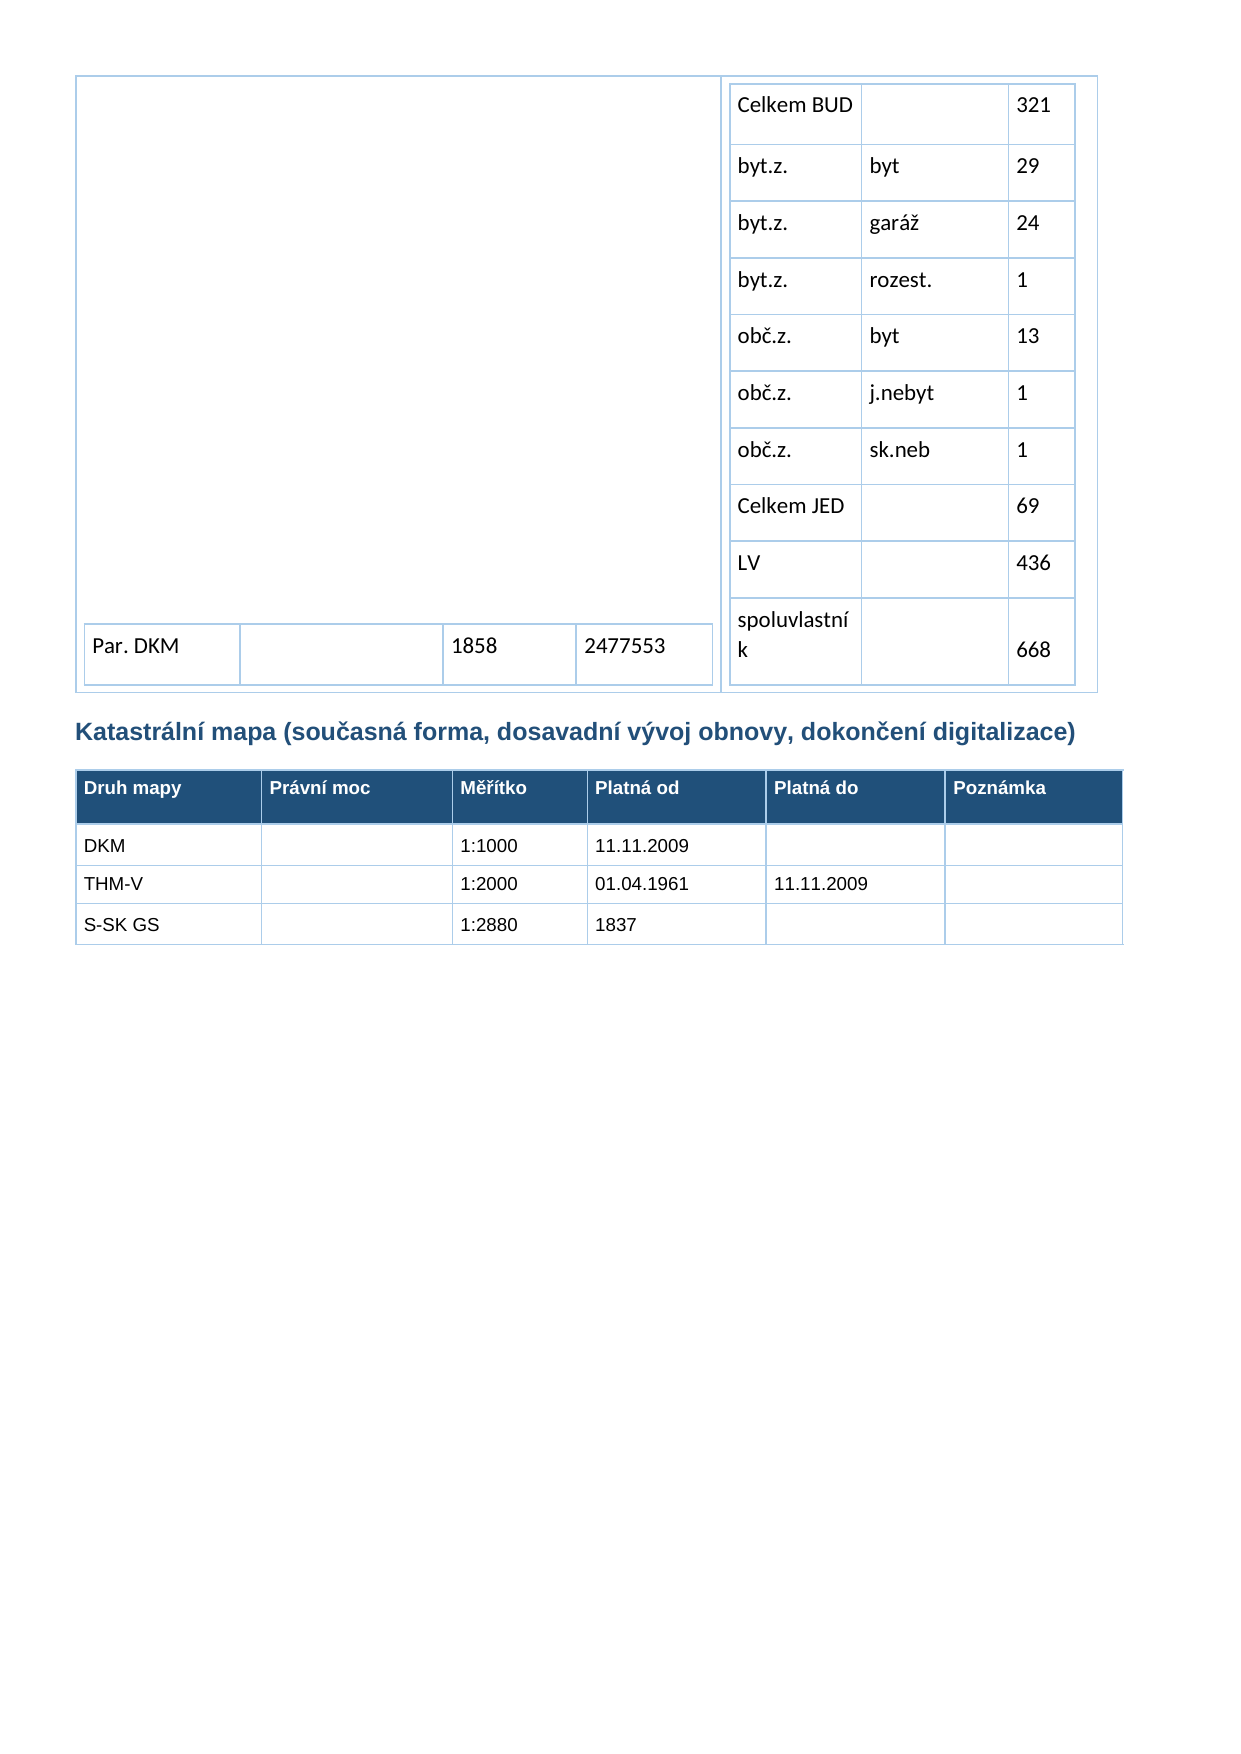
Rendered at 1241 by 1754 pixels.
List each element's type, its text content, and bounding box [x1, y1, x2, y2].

table_header Poznámka [946, 771, 1122, 823]
table_header Měřítko [453, 771, 587, 823]
table_cell [946, 866, 1122, 902]
table_cell [262, 904, 452, 944]
table_cell DKM [77, 825, 261, 865]
subtitle Katastrální mapa (současná forma, dosavadní vývoj obnovy, dokončení digitalizace) [75, 717, 1165, 746]
table_cell 1:2880 [453, 904, 587, 944]
table_cell [722, 77, 1097, 692]
table_header Právní moc [262, 771, 452, 823]
table_cell [77, 77, 720, 692]
table_cell THM-V [77, 866, 261, 902]
table_header Druh mapy [77, 771, 261, 823]
table_header Platná od [588, 771, 765, 823]
table_cell 11.11.2009 [767, 866, 944, 902]
table_cell 01.04.1961 [588, 866, 765, 902]
table_cell 11.11.2009 [588, 825, 765, 865]
table_cell [262, 866, 452, 902]
table_cell 1:1000 [453, 825, 587, 865]
table_cell 1837 [588, 904, 765, 944]
table_cell [262, 825, 452, 865]
table_cell [946, 904, 1122, 944]
table_cell [946, 825, 1122, 865]
table_cell [767, 904, 944, 944]
table_cell S-SK GS [77, 904, 261, 944]
table_header Platná do [767, 771, 944, 823]
table_cell [767, 825, 944, 865]
table_cell 1:2000 [453, 866, 587, 902]
